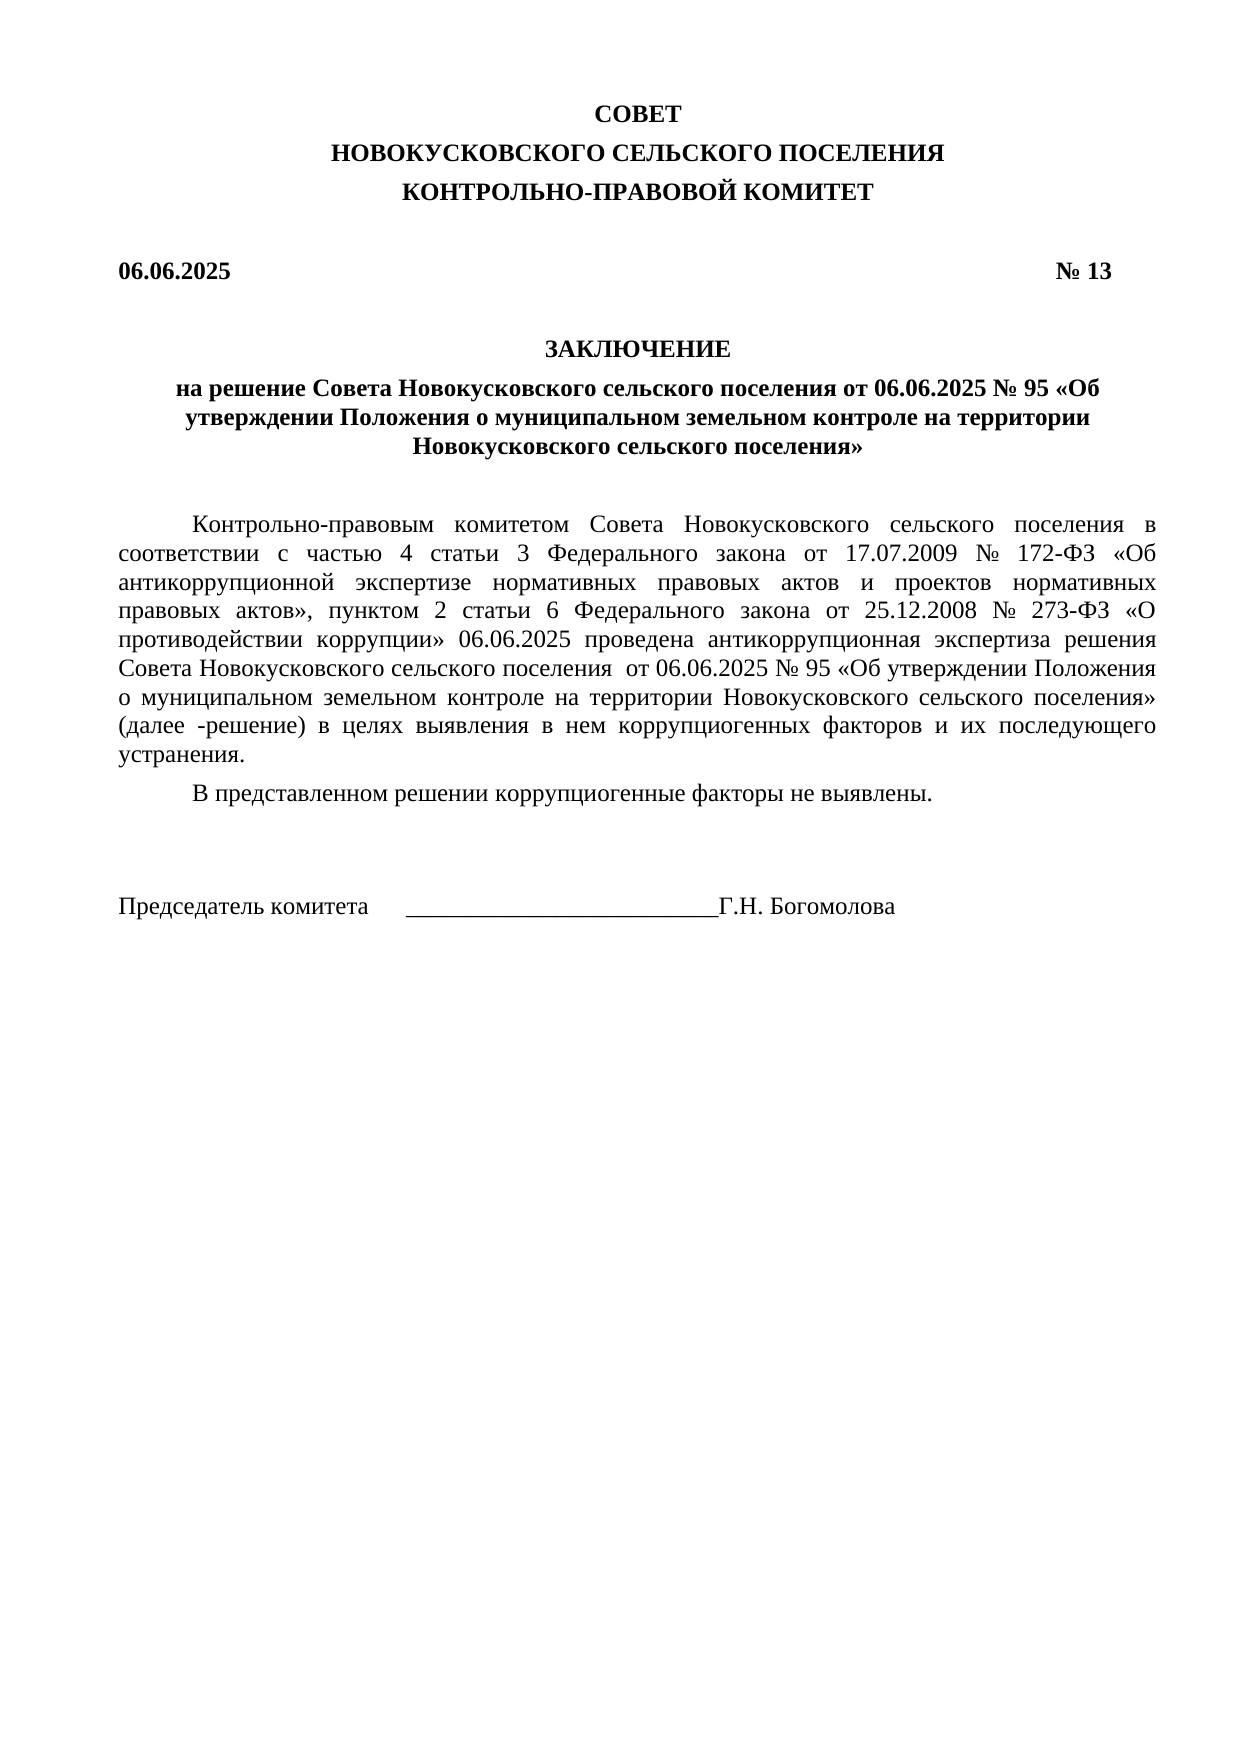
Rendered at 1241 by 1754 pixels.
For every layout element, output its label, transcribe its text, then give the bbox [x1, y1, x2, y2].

text Председатель комитета _________________________Г.Н. Богомолова [118, 891, 1157, 920]
text СОВЕТ [118, 99, 1157, 128]
text ЗАКЛЮЧЕНИЕ [118, 334, 1157, 363]
text Контрольно-правовым комитетом Совета Новокусковского сельского поселения в соответствии с частью 4 статьи 3 Федерального закона от 17.07.2009 № 172-ФЗ «Об антикоррупционной экспертизе нормативных правовых актов и проектов нормативных правовых актов», пунктом 2 статьи 6 Федерального закона от 25.12.2008 № 273-ФЗ «О противодействии коррупции» 06.06.2025 проведена антикоррупционная экспертиза решения Совета Новокусковского сельского поселения от 06.06.2025 № 95 «Об утверждении Положения о муниципальном земельном контроле на территории Новокусковского сельского поселения» (далее -решение) в целях выявления в нем коррупциогенных факторов и их последующего устранения. [118, 509, 1157, 768]
text КОНТРОЛЬНО-ПРАВОВОЙ КОМИТЕТ [118, 177, 1157, 206]
text НОВОКУСКОВСКОГО СЕЛЬСКОГО ПОСЕЛЕНИЯ [118, 138, 1157, 167]
text на решение Совета Новокусковского сельского поселения от 06.06.2025 № 95 «Об утверждении Положения о муниципальном земельном контроле на территории Новокусковского сельского поселения» [118, 373, 1157, 459]
text 06.06.2025 № 13 [118, 256, 1157, 284]
text В представленном решении коррупциогенные факторы не выявлены. [118, 778, 1157, 807]
